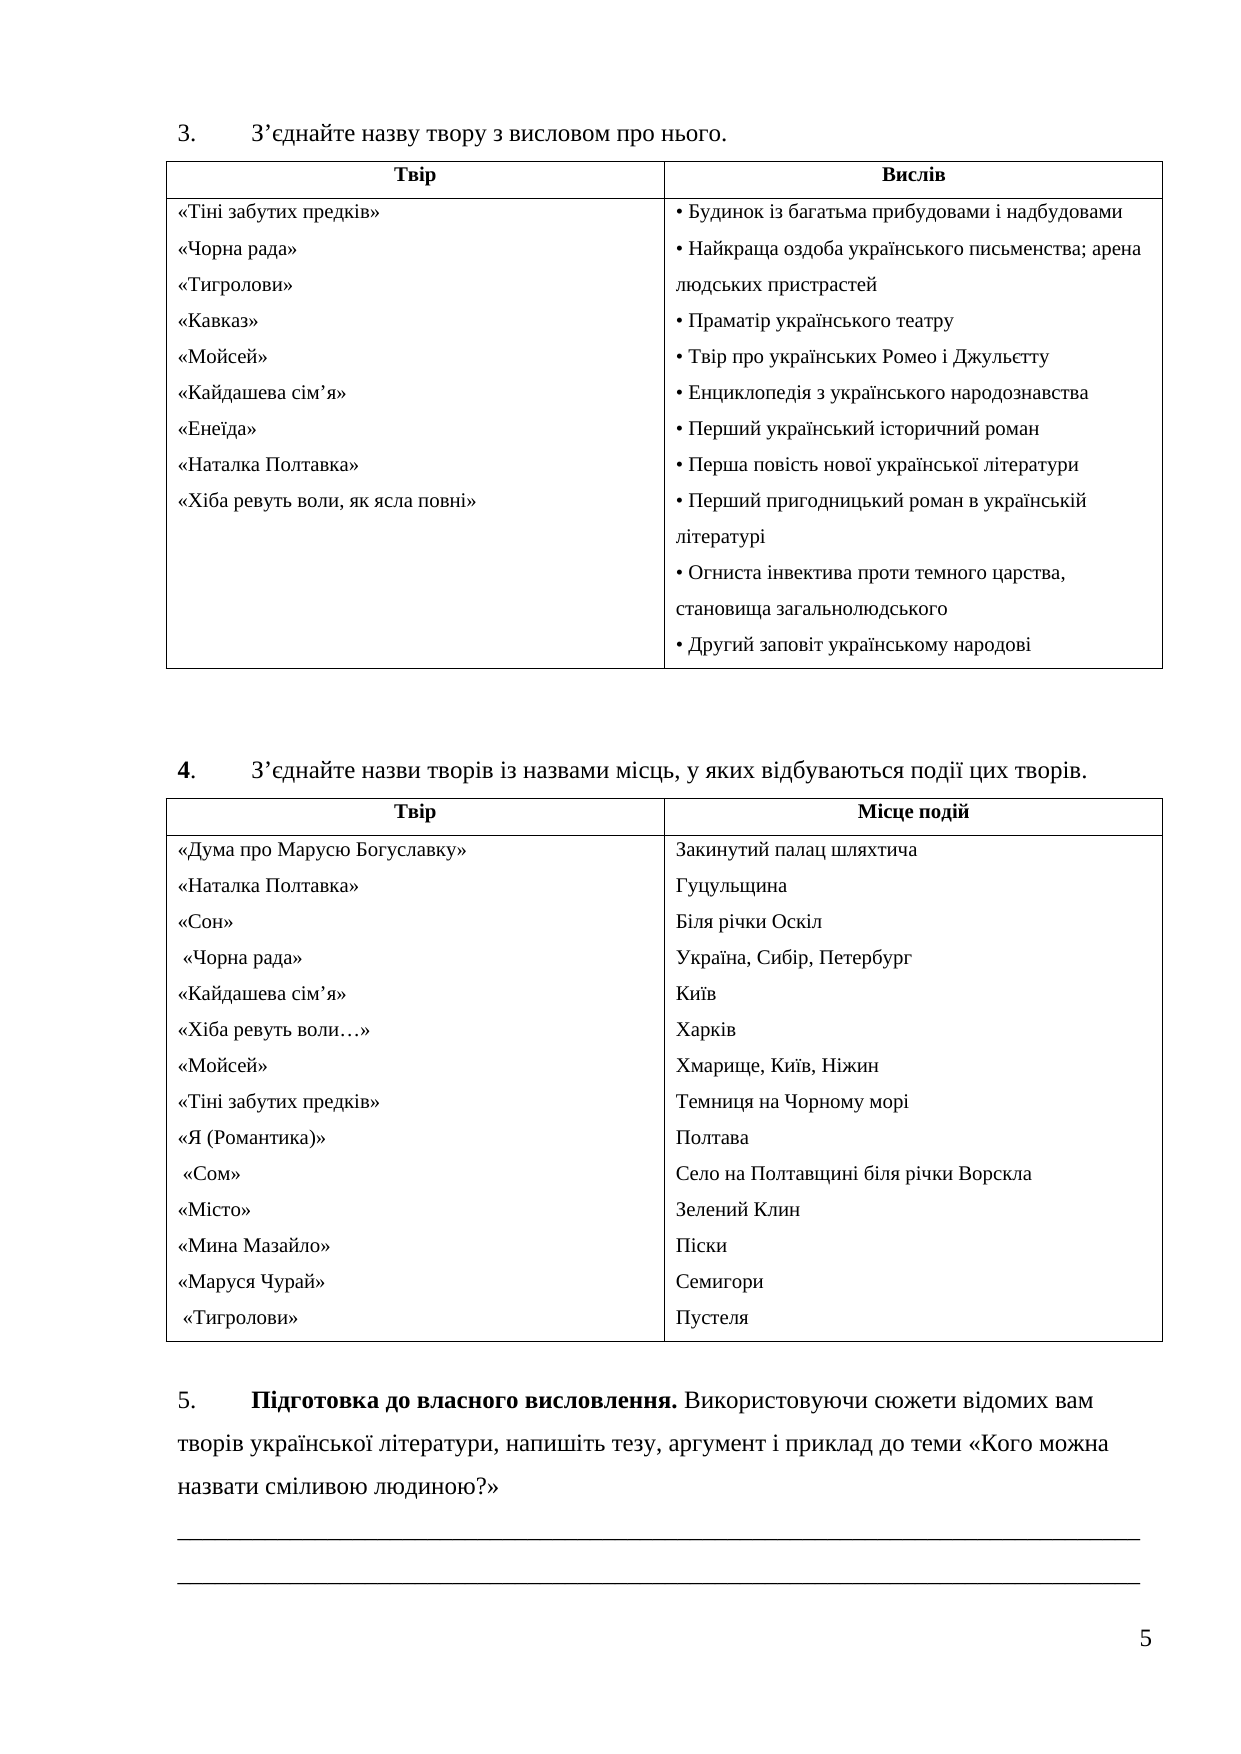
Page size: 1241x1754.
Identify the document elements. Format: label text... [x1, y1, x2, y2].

table_header Вислів [665, 162, 1162, 198]
table_header Твір [167, 799, 664, 835]
table_cell «Тіні забутих предків» «Чорна рада» «Тигролови» «Кавказ» «Мойсей» «Кайдашева сім’я» «Енеїда» «Наталка Полтавка» «Хіба ревуть воли, як ясла повні» [167, 199, 664, 668]
table_header Місце подій [665, 799, 1162, 835]
text 4. З’єднайте назви творів із назвами місць, у яких відбуваються події цих творів. [177, 755, 1152, 784]
table_header Твір [167, 162, 664, 198]
text 3. З’єднайте назву твору з висловом про нього. [177, 118, 1152, 147]
table_cell • Будинок із багатьма прибудовами і надбудовами • Найкраща оздоба українського письменства; арена людських пристрастей • Праматір українського театру • Твір про українських Ромео і Джульєтту • Енциклопедія з українського народознавства • Перший український історичний роман • Перша повість нової української літератури • Перший пригодницький роман в українській літературі • Огниста інвектива проти темного царства, становища загальнолюдського • Другий заповіт українському народові [665, 199, 1162, 668]
text 5. Підготовка до власного висловлення. Використовуючи сюжети відомих вам творів української літератури, напишіть тезу, аргумент і приклад до теми «Кого можна назвати сміливою людиною?» [177, 1385, 1152, 1500]
table_cell «Дума про Марусю Богуславку» «Наталка Полтавка» «Сон» «Чорна рада» «Кайдашева сім’я» «Хіба ревуть воли…» «Мойсей» «Тіні забутих предків» «Я (Романтика)» «Сом» «Місто» «Мина Мазайло» «Маруся Чурай» «Тигролови» [167, 836, 664, 1341]
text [177, 1514, 1152, 1586]
table_cell Закинутий палац шляхтича Гуцульщина Біля річки Оскіл Україна, Сибір, Петербург Київ Харків Хмарище, Київ, Ніжин Темниця на Чорному морі Полтава Село на Полтавщині біля річки Ворскла Зелений Клин Піски Семигори Пустеля [665, 836, 1162, 1341]
